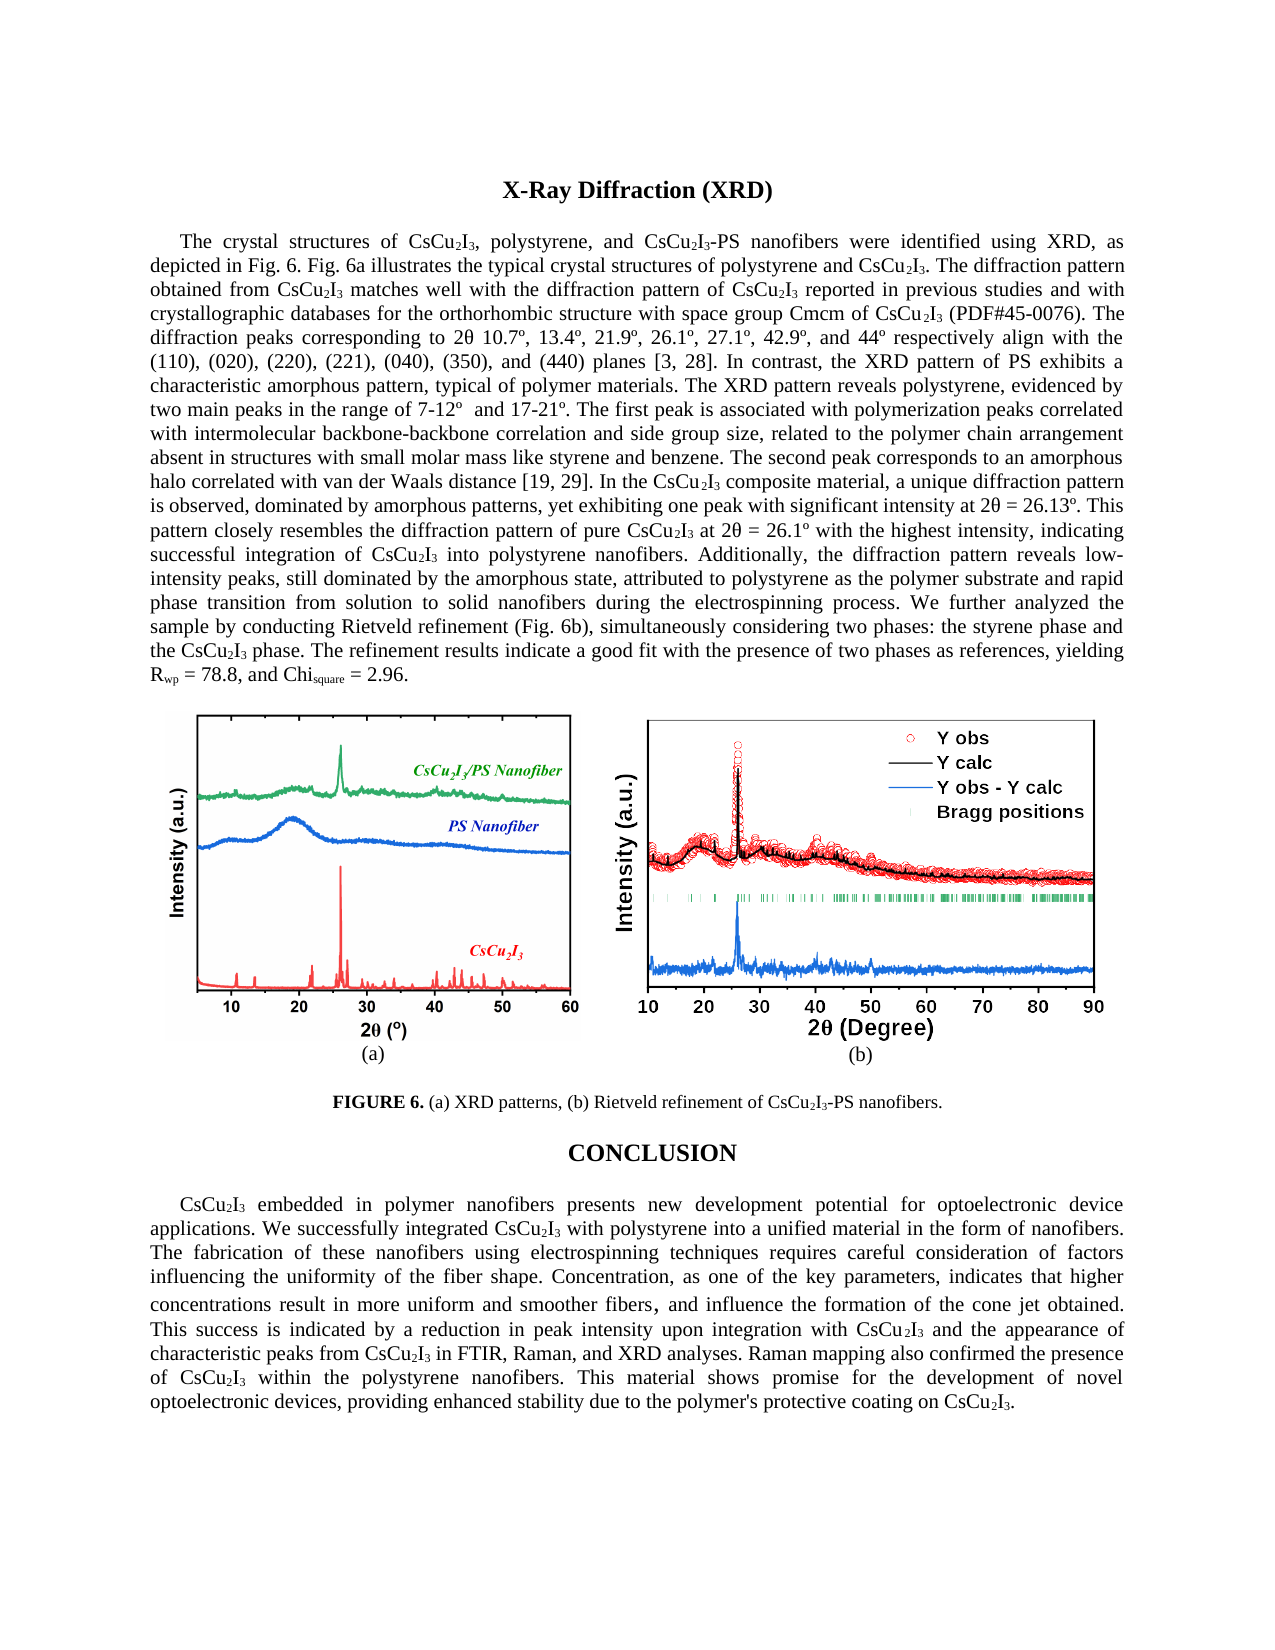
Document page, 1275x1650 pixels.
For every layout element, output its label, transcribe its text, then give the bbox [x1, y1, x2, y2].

picture [165, 711, 581, 1041]
text CsCu2I3 embedded in polymer nanofibers presents new development potential for optoelectronic device applications. We successfully integrated CsCu2I3 with polystyrene into a unified material in the form of nanofibers. The fabrication of these nanofibers using electrospinning techniques requires careful consideration of factors influencing the uniformity of the fiber shape. Concentration, as one of the key parameters, indicates that higher concentrations result in more uniform and smoother fibers, and influence the formation of the cone jet obtained. This success is indicated by a reduction in peak intensity upon integration with CsCu2I3 and the appearance of characteristic peaks from CsCu2I3 in FTIR, Raman, and XRD analyses. Raman mapping also confirmed the presence of CsCu2I3 within the polystyrene nanofibers. This material shows promise for the development of novel optoelectronic devices, providing enhanced stability due to the polymer's protective coating on CsCu2I3. [150, 1192, 1125, 1413]
text The crystal structures of CsCu2I3, polystyrene, and CsCu2I3-PS nanofibers were identified using XRD, as depicted in Fig. 6. Fig. 6a illustrates the typical crystal structures of polystyrene and CsCu2I3. The diffraction pattern obtained from CsCu2I3 matches well with the diffraction pattern of CsCu2I3 reported in previous studies and with crystallographic databases for the orthorhombic structure with space group Cmcm of CsCu2I3 (PDF#45-0076). The diffraction peaks corresponding to 2θ 10.7º, 13.4º, 21.9º, 26.1º, 27.1º, 42.9º, and 44º respectively align with the (110), (020), (220), (221), (040), (350), and (440) planes [3, 28]. In contrast, the XRD pattern of PS exhibits a characteristic amorphous pattern, typical of polymer materials. The XRD pattern reveals polystyrene, evidenced by two main peaks in the range of 7-12º and 17-21º. The first peak is associated with polymerization peaks correlated with intermolecular backbone-backbone correlation and side group size, related to the polymer chain arrangement absent in structures with small molar mass like styrene and benzene. The second peak corresponds to an amorphous halo correlated with van der Waals distance [19, 29]. In the CsCu2I3 composite material, a unique diffraction pattern is observed, dominated by amorphous patterns, yet exhibiting one peak with significant intensity at 2θ = 26.13º. This pattern closely resembles the diffraction pattern of pure CsCu2I3 at 2θ = 26.1º with the highest intensity, indicating successful integration of CsCu2I3 into polystyrene nanofibers. Additionally, the diffraction pattern reveals low-intensity peaks, still dominated by the amorphous state, attributed to polystyrene as the polymer substrate and rapid phase transition from solution to solid nanofibers during the electrospinning process. We further analyzed the sample by conducting Rietveld refinement (Fig. 6b), simultaneously considering two phases: the styrene phase and the CsCu2I3 phase. The refinement results indicate a good fit with the presence of two phases as references, yielding Rwp = 78.8, and Chisquare = 2.96. [150, 229, 1125, 686]
table_header (b) [596, 711, 1125, 1066]
text X-Ray Diffraction (XRD) [150, 175, 1125, 204]
text CONCLUSION [150, 1138, 1125, 1167]
text FIGURE 6. (a) XRD patterns, (b) Rietveld refinement of CsCu2I3-PS nanofibers. [150, 1091, 1125, 1113]
table_header (a) [150, 711, 596, 1066]
